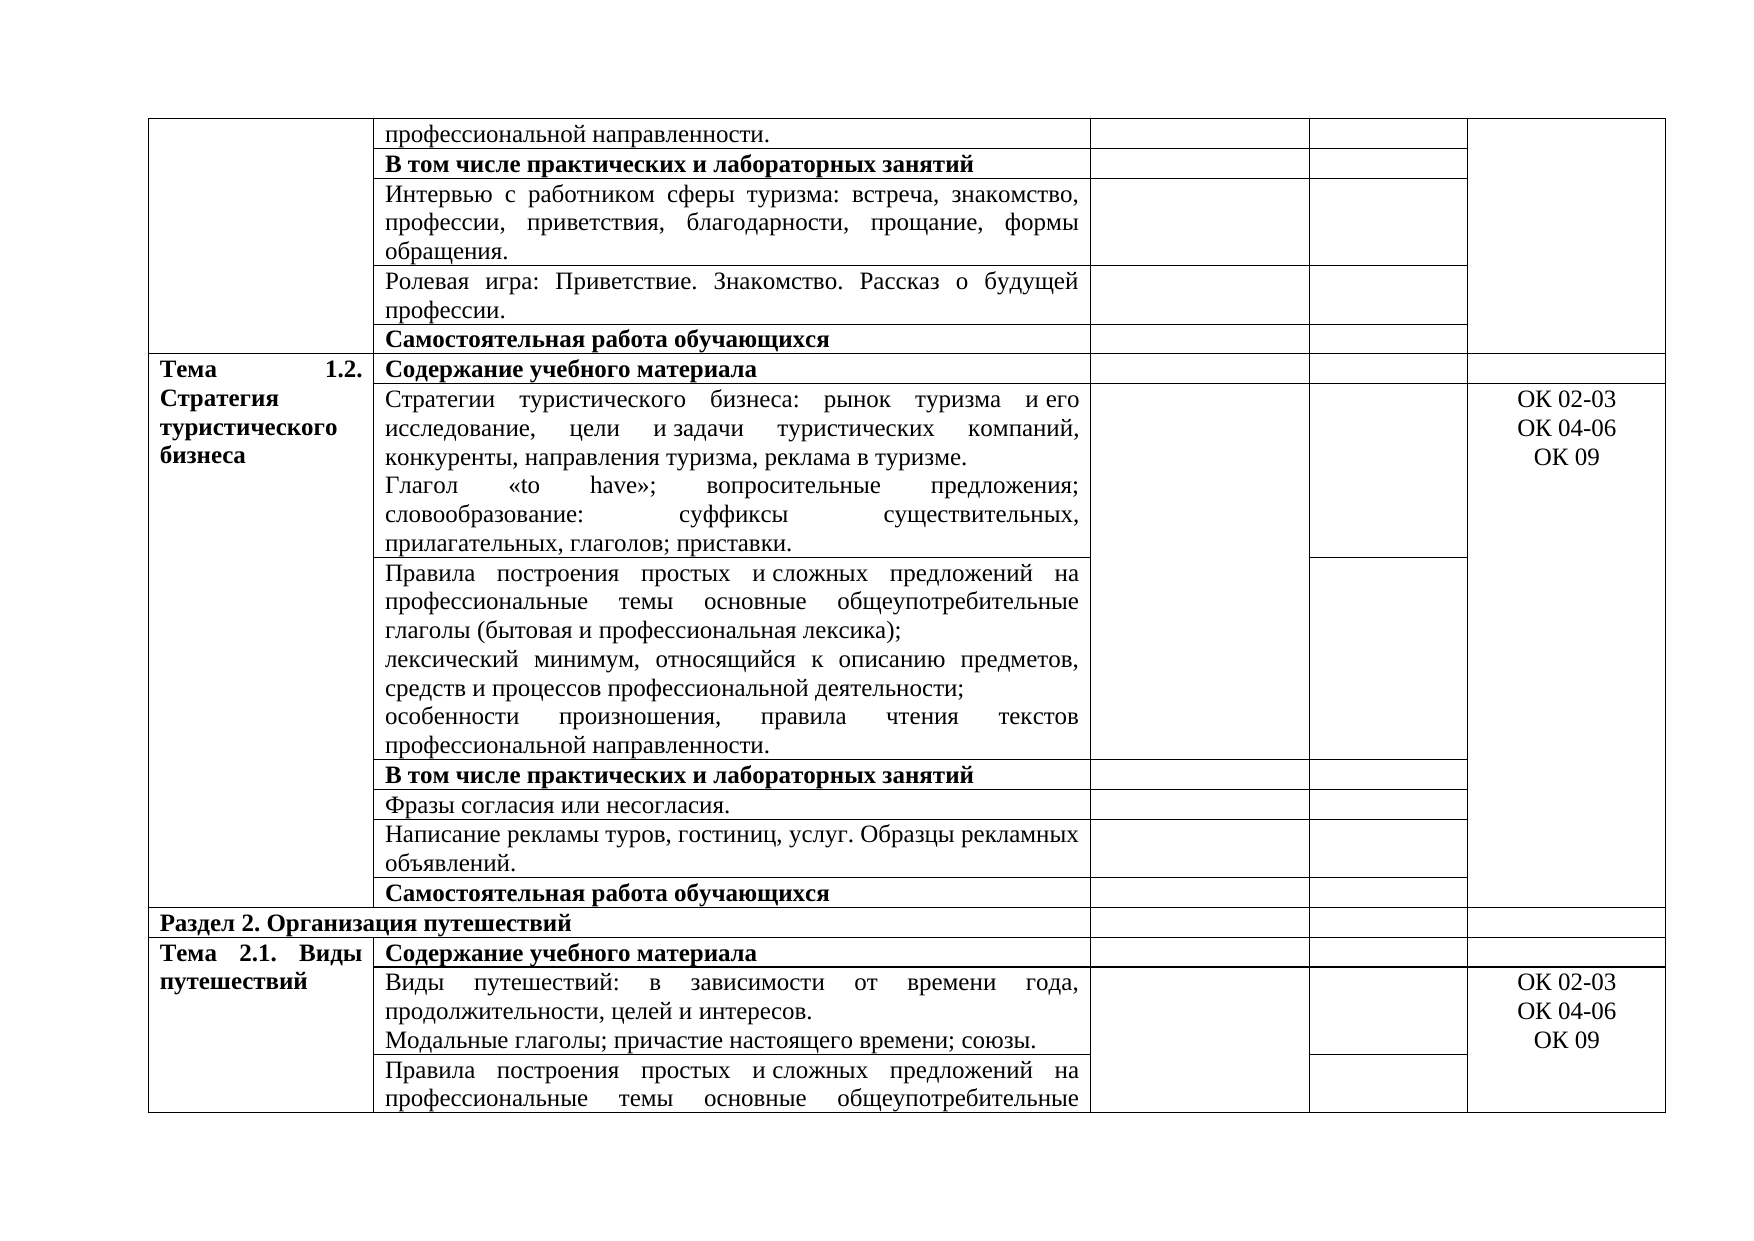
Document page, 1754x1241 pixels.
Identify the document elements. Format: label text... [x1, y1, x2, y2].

table_cell [1468, 938, 1665, 966]
table_cell [1091, 790, 1309, 818]
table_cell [374, 1055, 1090, 1112]
table_cell [1310, 820, 1467, 877]
table_cell В том числе практических и лабораторных занятий [374, 149, 1090, 178]
table_cell [1091, 325, 1309, 353]
table_cell [1310, 968, 1467, 1054]
table_cell Тема 2.1. Виды путешествий [149, 938, 373, 1112]
table_cell [1468, 908, 1665, 937]
table_cell [1310, 179, 1467, 265]
table_cell [1091, 820, 1309, 877]
table_cell [1310, 790, 1467, 818]
table_cell [1468, 354, 1665, 383]
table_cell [374, 119, 1090, 148]
table_cell [1091, 266, 1309, 323]
table_cell [1310, 266, 1467, 323]
table_cell [1310, 938, 1467, 966]
table_cell [1310, 760, 1467, 789]
table_cell [1091, 908, 1309, 937]
table_cell ОК 02-03 ОК 04-06 ОК 09 [1468, 384, 1665, 907]
table_cell [1091, 179, 1309, 265]
table_cell Ролевая игра: Приветствие. Знакомство. Рассказ о будущей профессии. [374, 266, 1090, 323]
table_cell [1310, 325, 1467, 353]
table_cell [1310, 1055, 1467, 1112]
table_cell Виды путешествий: в зависимости от времени года, продолжительности, целей и интересов. Модальные глаголы; причастие настоящего времени; союзы. [374, 968, 1090, 1054]
table_cell Самостоятельная работа обучающихся [374, 878, 1090, 907]
table_cell [1310, 384, 1467, 557]
table_cell [1310, 149, 1467, 178]
table_cell [1091, 354, 1309, 383]
table_cell Содержание учебного материала [374, 938, 1090, 966]
table_cell Стратегии туристического бизнеса: рынок туризма и его исследование, цели и задачи туристических компаний, конкуренты, направления туризма, реклама в туризме. Глагол «to have»; вопросительные предложения; словообразование: суффиксы существительных, прилагательных, глаголов; приставки. [374, 384, 1090, 557]
table_cell [1310, 354, 1467, 383]
table_cell [1091, 760, 1309, 789]
table_cell Интервью с работником сферы туризма: встреча, знакомство, профессии, приветствия, благодарности, прощание, формы обращения. [374, 179, 1090, 265]
table_cell [1091, 878, 1309, 907]
table_cell Содержание учебного материала [374, 354, 1090, 383]
table_cell [1310, 908, 1467, 937]
table_cell Раздел 2. Организация путешествий [149, 908, 1090, 937]
table_cell Тема 1.2. Стратегия туристического бизнеса [149, 354, 373, 907]
table_cell В том числе практических и лабораторных занятий [374, 760, 1090, 789]
table_cell [1310, 878, 1467, 907]
table_cell Фразы согласия или несогласия. [374, 790, 1090, 818]
table_cell ОК 02-03 ОК 04-06 ОК 09 [1468, 968, 1665, 1112]
table_cell [1091, 938, 1309, 966]
table_cell [1310, 119, 1467, 148]
table_cell Самостоятельная работа обучающихся [374, 325, 1090, 353]
table_cell [1310, 558, 1467, 759]
table_cell Написание рекламы туров, гостиниц, услуг. Образцы рекламных объявлений. [374, 820, 1090, 877]
table_cell [1091, 149, 1309, 178]
table_cell [1091, 968, 1309, 1112]
table_cell [1091, 384, 1309, 759]
